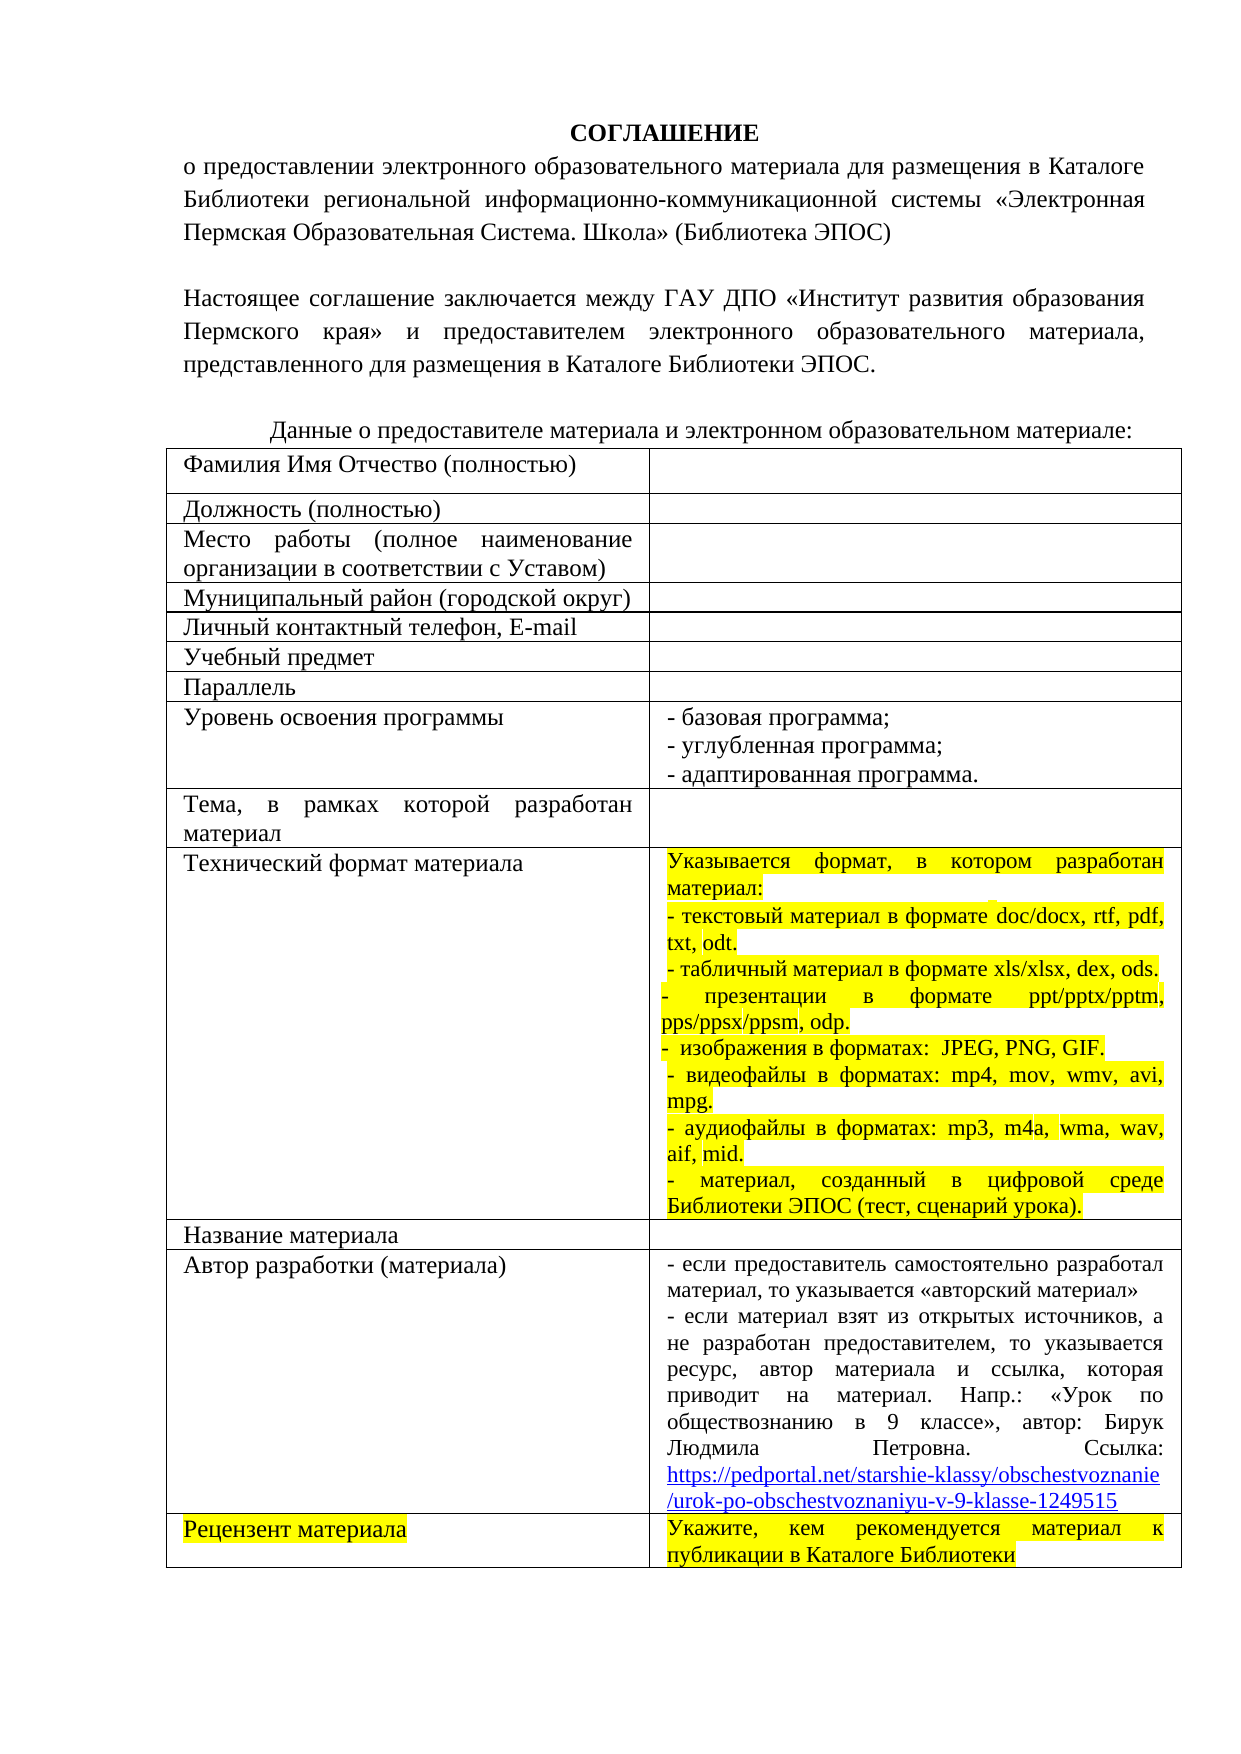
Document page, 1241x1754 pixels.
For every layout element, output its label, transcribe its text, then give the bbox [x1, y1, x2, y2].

table_cell Указывается формат, в котором разработан материал: - текстовый материал в формате doc/docx, rtf, pdf, txt, odt. - табличный материал в формате xls/xlsx, dex, ods. - презентации в формате ppt/pptx/pptm, pps/ppsx/ppsm, odp. - изображения в форматах: JPEG, PNG, GIF. - видеофайлы в форматах: mp4, mov, wmv, avi, mpg. - аудиофайлы в форматах: mp3, m4a, wma, wav, aif, mid. - материал, созданный в цифровой среде Библиотеки ЭПОС (тест, сценарий урока). [650, 848, 1181, 1219]
table_header Фамилия Имя Отчество (полностью) [167, 449, 649, 493]
table_cell Технический формат материала [167, 848, 649, 1219]
table_cell Муниципальный район (городской округ) [167, 583, 649, 611]
table_cell Должность (полностью) [167, 494, 649, 523]
table_cell Параллель [167, 672, 649, 701]
text о предоставлении электронного образовательного материала для размещения в Каталоге Библиотеки региональной информационно-коммуникационной системы «Электронная Пермская Образовательная Система. Школа» (Библиотека ЭПОС) [183, 151, 1146, 246]
text Данные о предоставителе материала и электронном образовательном материале: [183, 415, 1146, 444]
table_cell Место работы (полное наименование организации в соответствии с Уставом) [167, 524, 649, 582]
table_cell [650, 789, 1181, 847]
table_cell [650, 583, 1181, 611]
table_cell [650, 672, 1181, 701]
table_cell Уровень освоения программы [167, 702, 649, 788]
table_cell Личный контактный телефон, E-mail [167, 613, 649, 641]
table_cell - если предоставитель самостоятельно разработал материал, то указывается «авторский материал» - если материал взят из открытых источников, а не разработан предоставителем, то указывается ресурс, автор материала и ссылка, которая приводит на материал. Напр.: «Урок по обществознанию в 9 классе», автор: Бирук Людмила Петровна. Ссылка: https://pedportal.net/starshie-klassy/obschestvoznanie/urok-po-obschestvoznaniyu-v-9-klasse-1249515 [650, 1250, 1181, 1513]
table_cell Тема, в рамках которой разработан материал [167, 789, 649, 847]
table_cell [650, 1220, 1181, 1249]
table_cell [650, 613, 1181, 641]
table_cell [650, 494, 1181, 523]
table_cell [650, 524, 1181, 582]
table_cell Учебный предмет [167, 642, 649, 671]
table_cell Рецензент материала [167, 1514, 649, 1567]
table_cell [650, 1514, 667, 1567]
table_cell Автор разработки (материала) [167, 1250, 649, 1513]
table_cell Название материала [167, 1220, 649, 1249]
text СОГЛАШЕНИЕ [177, 118, 1152, 147]
table_header [650, 449, 1181, 493]
table_cell - базовая программа; - углубленная программа; - адаптированная программа. [650, 702, 1181, 788]
table_cell [650, 642, 1181, 671]
text Настоящее соглашение заключается между ГАУ ДПО «Институт развития образования Пермского края» и предоставителем электронного образовательного материала, представленного для размещения в Каталоге Библиотеки ЭПОС. [183, 283, 1146, 378]
table_cell Укажите, кем рекомендуется материал к публикации в Каталоге Библиотеки [1016, 1514, 1181, 1567]
